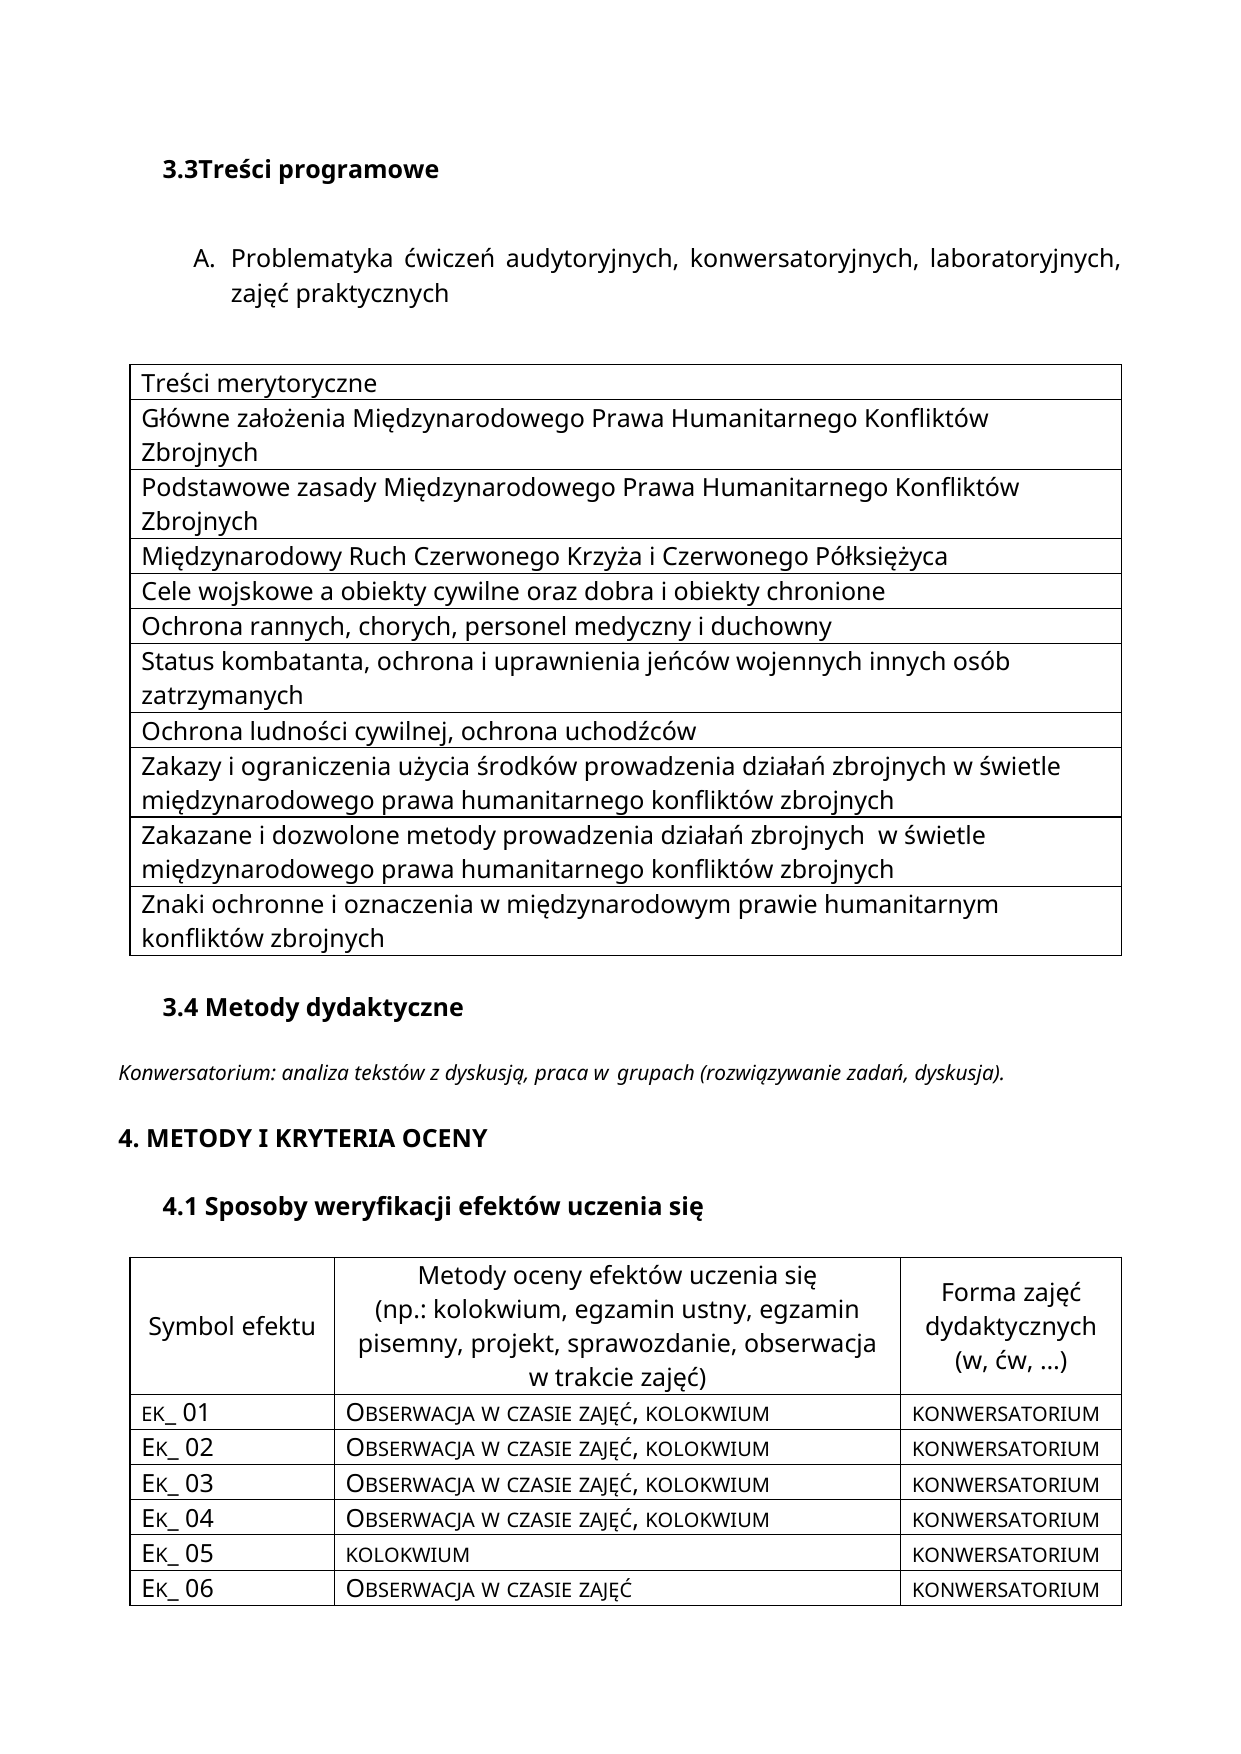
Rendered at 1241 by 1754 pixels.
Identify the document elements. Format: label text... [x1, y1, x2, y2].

text 4. METODY I KRYTERIA OCENY [118, 1120, 1122, 1154]
list Problematyka ćwiczeń audytoryjnych, konwersatoryjnych, laboratoryjnych, zajęć praktycznych [193, 241, 1122, 309]
table_cell Ek_ 04 [131, 1500, 334, 1534]
table_header Forma zajęć dydaktycznych (w, ćw, …) [901, 1258, 1121, 1394]
table_cell Zakazane i dozwolone metody prowadzenia działań zbrojnych w świetle międzynarodowego prawa humanitarnego konfliktów zbrojnych [131, 818, 1121, 886]
table_cell Podstawowe zasady Międzynarodowego Prawa Humanitarnego Konfliktów Zbrojnych [131, 470, 1121, 538]
text 3.4 Metody dydaktyczne [162, 990, 1122, 1024]
table_cell konwersatorium [901, 1571, 1121, 1604]
table_cell konwersatorium [901, 1535, 1121, 1569]
table_cell Status kombatanta, ochrona i uprawnienia jeńców wojennych innych osób zatrzymanych [131, 644, 1121, 712]
table_cell Ek_ 05 [131, 1535, 334, 1569]
table_cell Znaki ochronne i oznaczenia w międzynarodowym prawie humanitarnym konfliktów zbrojnych [131, 887, 1121, 955]
table_cell konwersatorium [901, 1500, 1121, 1534]
table_cell Cele wojskowe a obiekty cywilne oraz dobra i obiekty chronione [131, 574, 1121, 608]
table_cell Obserwacja w czasie zajęć, kolokwium [335, 1395, 900, 1429]
table_header Treści merytoryczne [131, 365, 1121, 399]
text 4.1 Sposoby weryfikacji efektów uczenia się [162, 1188, 1122, 1223]
table_cell Ochrona ludności cywilnej, ochrona uchodźców [131, 713, 1121, 747]
table_cell Obserwacja w czasie zajęć, kolokwium [335, 1465, 900, 1499]
table_cell konwersatorium [901, 1395, 1121, 1429]
table_cell Obserwacja w czasie zajęć [335, 1571, 900, 1604]
list 3.3Treści programowe [162, 152, 1122, 186]
table_cell kolokwium [335, 1535, 900, 1569]
table_cell Ochrona rannych, chorych, personel medyczny i duchowny [131, 609, 1121, 643]
text Konwersatorium: analiza tekstów z dyskusją, praca w grupach (rozwiązywanie zadań, dyskusja). [118, 1058, 1122, 1086]
table_header Symbol efektu [131, 1258, 334, 1394]
table_cell Główne założenia Międzynarodowego Prawa Humanitarnego Konfliktów Zbrojnych [131, 400, 1121, 468]
table_header Metody oceny efektów uczenia się (np.: kolokwium, egzamin ustny, egzamin pisemny, projekt, sprawozdanie, obserwacja w trakcie zajęć) [335, 1258, 900, 1394]
table_cell ek_ 01 [131, 1395, 334, 1429]
table_cell konwersatorium [901, 1465, 1121, 1499]
table_cell Ek_ 06 [131, 1571, 334, 1604]
table_cell Obserwacja w czasie zajęć, kolokwium [335, 1500, 900, 1534]
table_cell Ek_ 03 [131, 1465, 334, 1499]
table_cell Obserwacja w czasie zajęć, kolokwium [335, 1430, 900, 1464]
table_cell Zakazy i ograniczenia użycia środków prowadzenia działań zbrojnych w świetle międzynarodowego prawa humanitarnego konfliktów zbrojnych [131, 748, 1121, 816]
table_cell Ek_ 02 [131, 1430, 334, 1464]
table_cell Międzynarodowy Ruch Czerwonego Krzyża i Czerwonego Półksiężyca [131, 539, 1121, 573]
table_cell konwersatorium [901, 1430, 1121, 1464]
